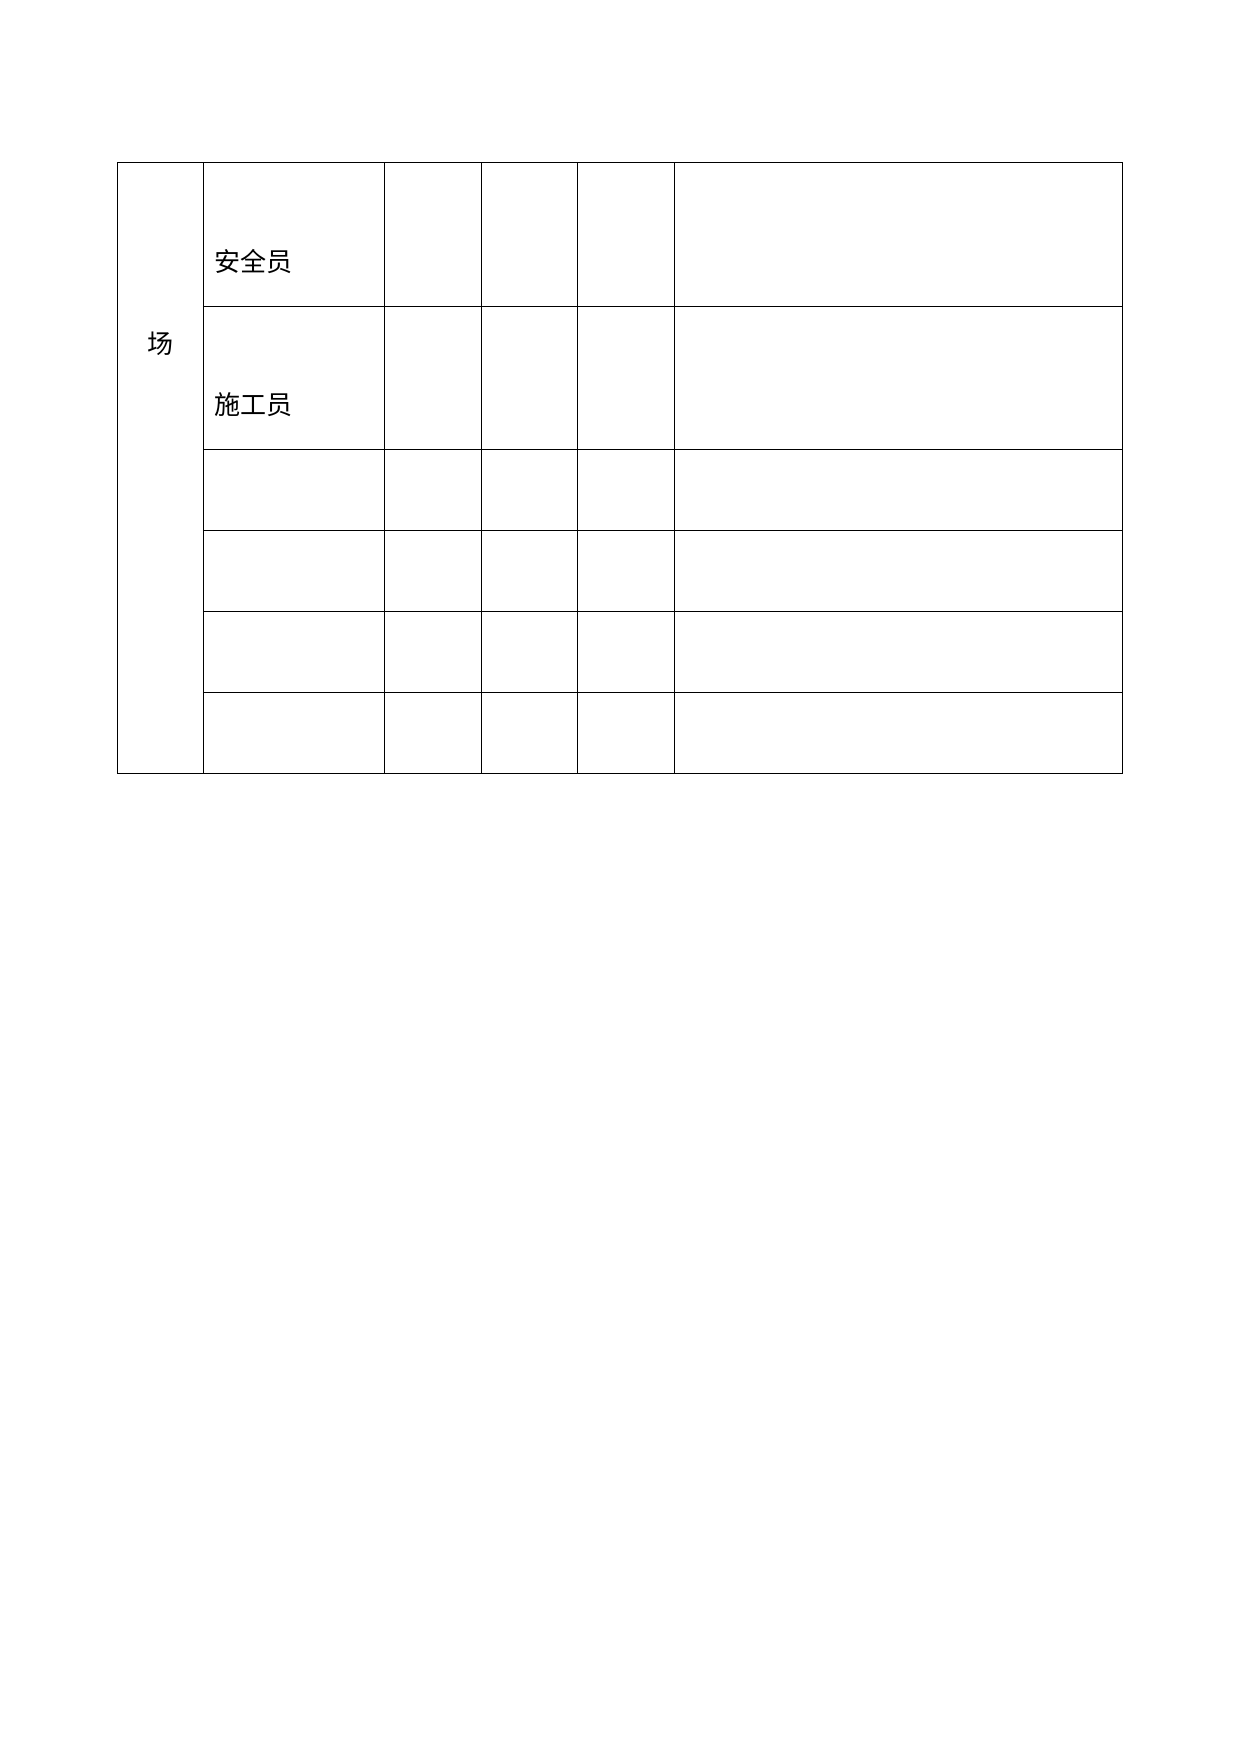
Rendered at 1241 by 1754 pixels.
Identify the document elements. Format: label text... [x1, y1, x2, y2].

table_cell [675, 163, 1122, 306]
table_cell [385, 450, 481, 530]
table_cell [204, 693, 384, 773]
table_cell [385, 307, 481, 449]
table_cell [482, 307, 577, 449]
table_cell [578, 307, 674, 449]
table_cell [675, 450, 1122, 530]
table_cell [204, 531, 384, 611]
table_cell [675, 612, 1122, 692]
table_cell [385, 163, 481, 306]
table_cell [578, 693, 674, 773]
table_cell [385, 693, 481, 773]
table_cell 施工员 [204, 307, 384, 449]
table_cell 安全员 [204, 163, 384, 306]
table_cell [204, 612, 384, 692]
table_cell [482, 612, 577, 692]
table_cell [578, 531, 674, 611]
table_cell [385, 612, 481, 692]
table_cell [675, 693, 1122, 773]
table_cell [482, 163, 577, 306]
table_cell [482, 531, 577, 611]
table_cell [385, 531, 481, 611]
table_cell [204, 450, 384, 530]
table_cell [675, 531, 1122, 611]
table_cell [482, 450, 577, 530]
table_cell [482, 693, 577, 773]
table_cell [578, 450, 674, 530]
table_cell [675, 307, 1122, 449]
table_cell [578, 163, 674, 306]
table_cell [578, 612, 674, 692]
